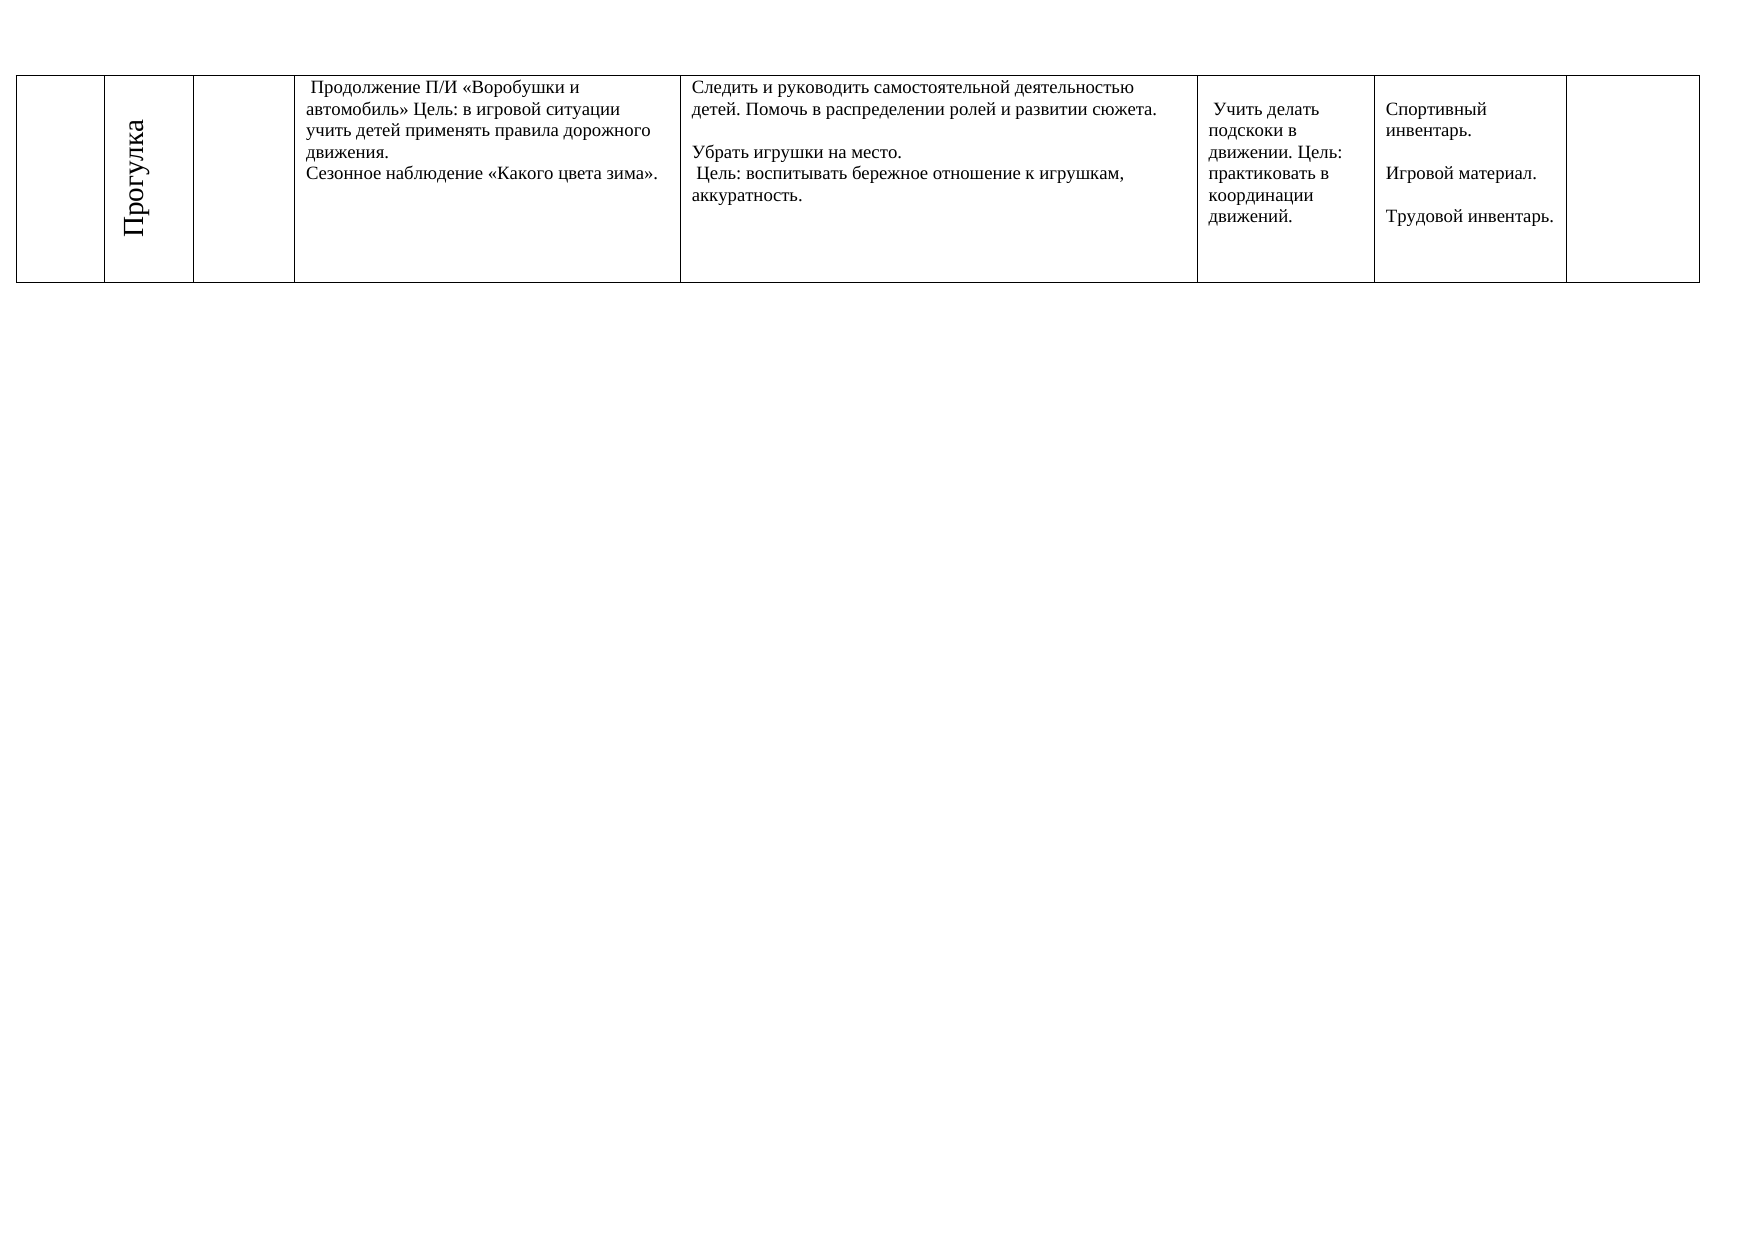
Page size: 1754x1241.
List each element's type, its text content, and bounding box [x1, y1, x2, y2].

table_cell Следить и руководить самостоятельной деятельностью детей. Помочь в распределении ролей и развитии сюжета. Убрать игрушки на место. Цель: воспитывать бережное отношение к игрушкам, аккуратность. [681, 76, 1197, 282]
table_cell Спортивный инвентарь. Игровой материал. Трудовой инвентарь. [1375, 76, 1566, 282]
table_cell Прогулка [105, 76, 193, 282]
table_cell Учить делать подскоки в движении. Цель: практиковать в координации движений. [1198, 76, 1374, 282]
table_cell Продолжение П/И «Воробушки и автомобиль» Цель: в игровой ситуации учить детей применять правила дорожного движения. Сезонное наблюдение «Какого цвета зима». [295, 76, 680, 282]
table_cell [1567, 76, 1699, 282]
